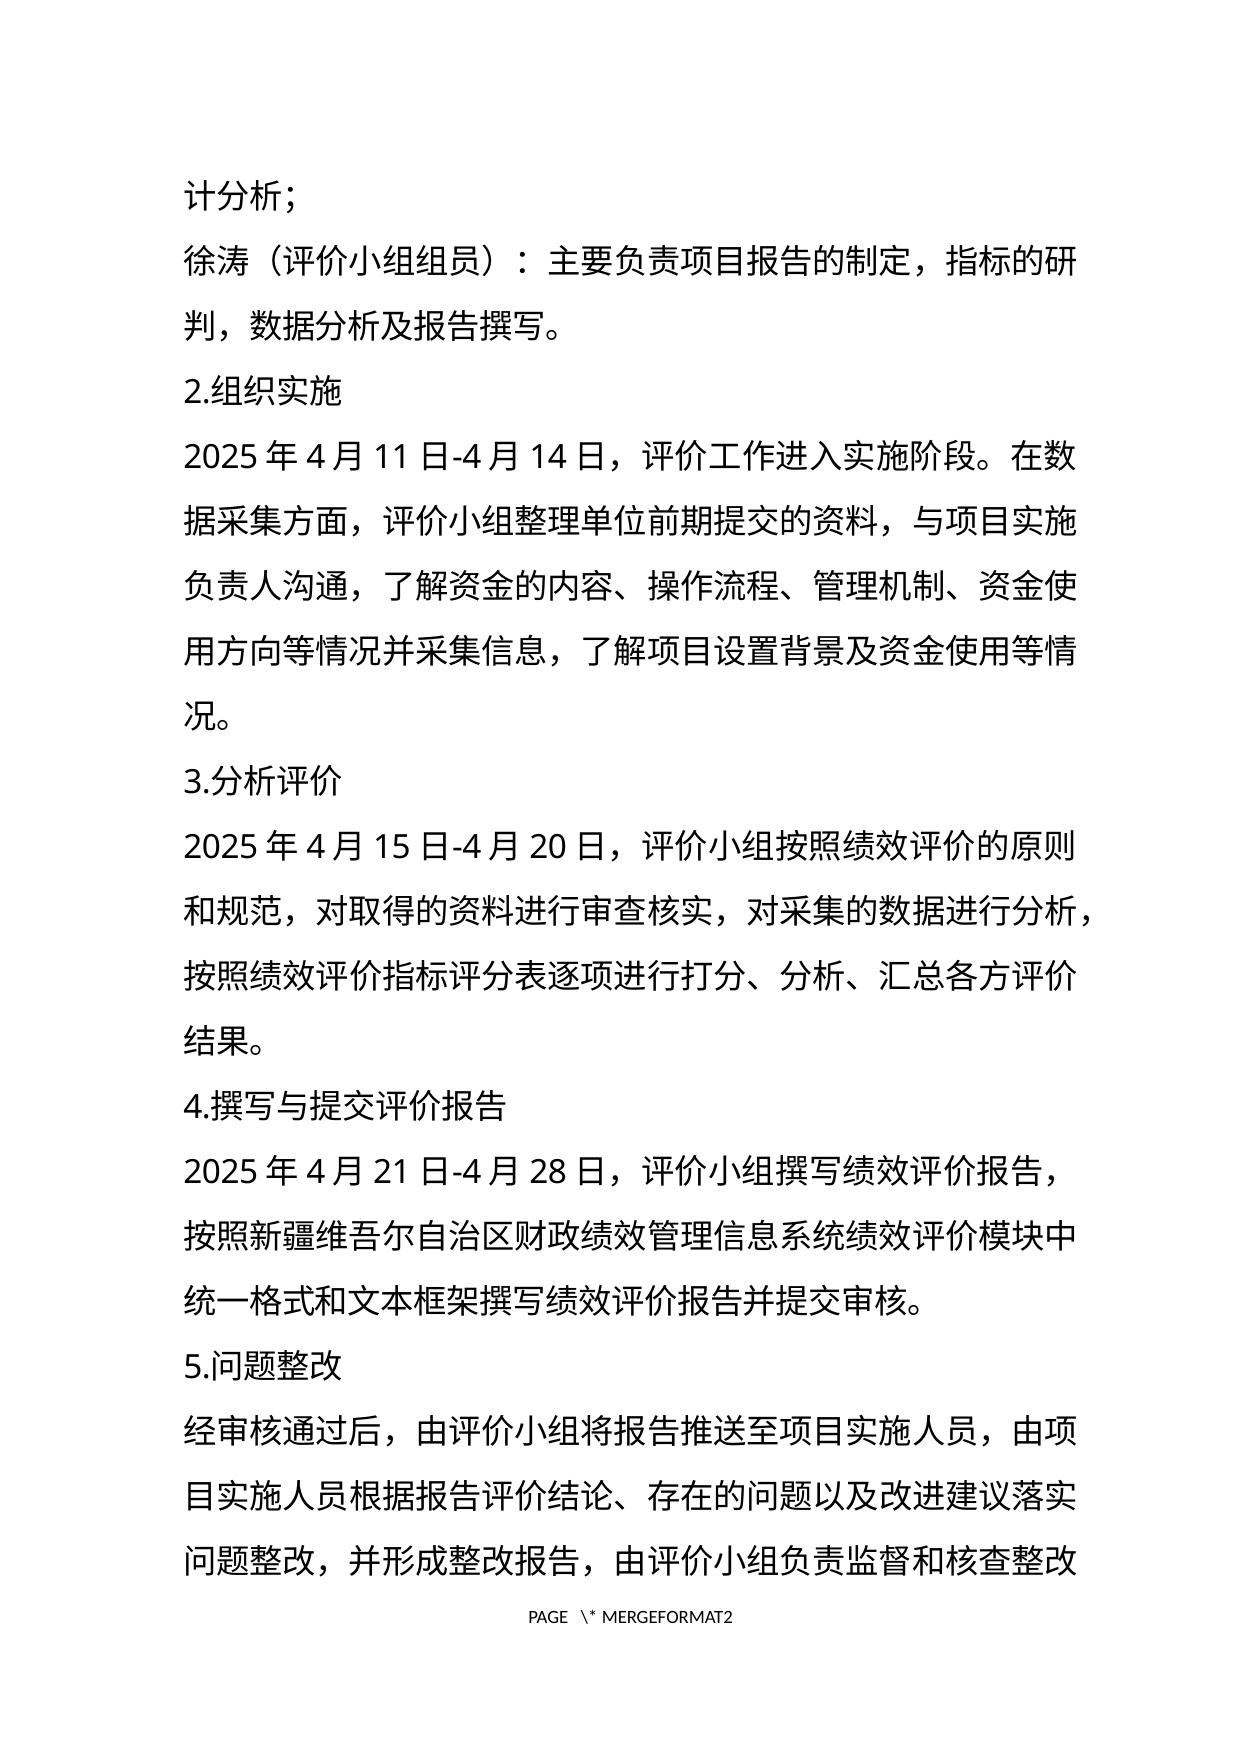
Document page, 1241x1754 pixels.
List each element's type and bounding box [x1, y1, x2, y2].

text [183, 162, 1078, 1592]
